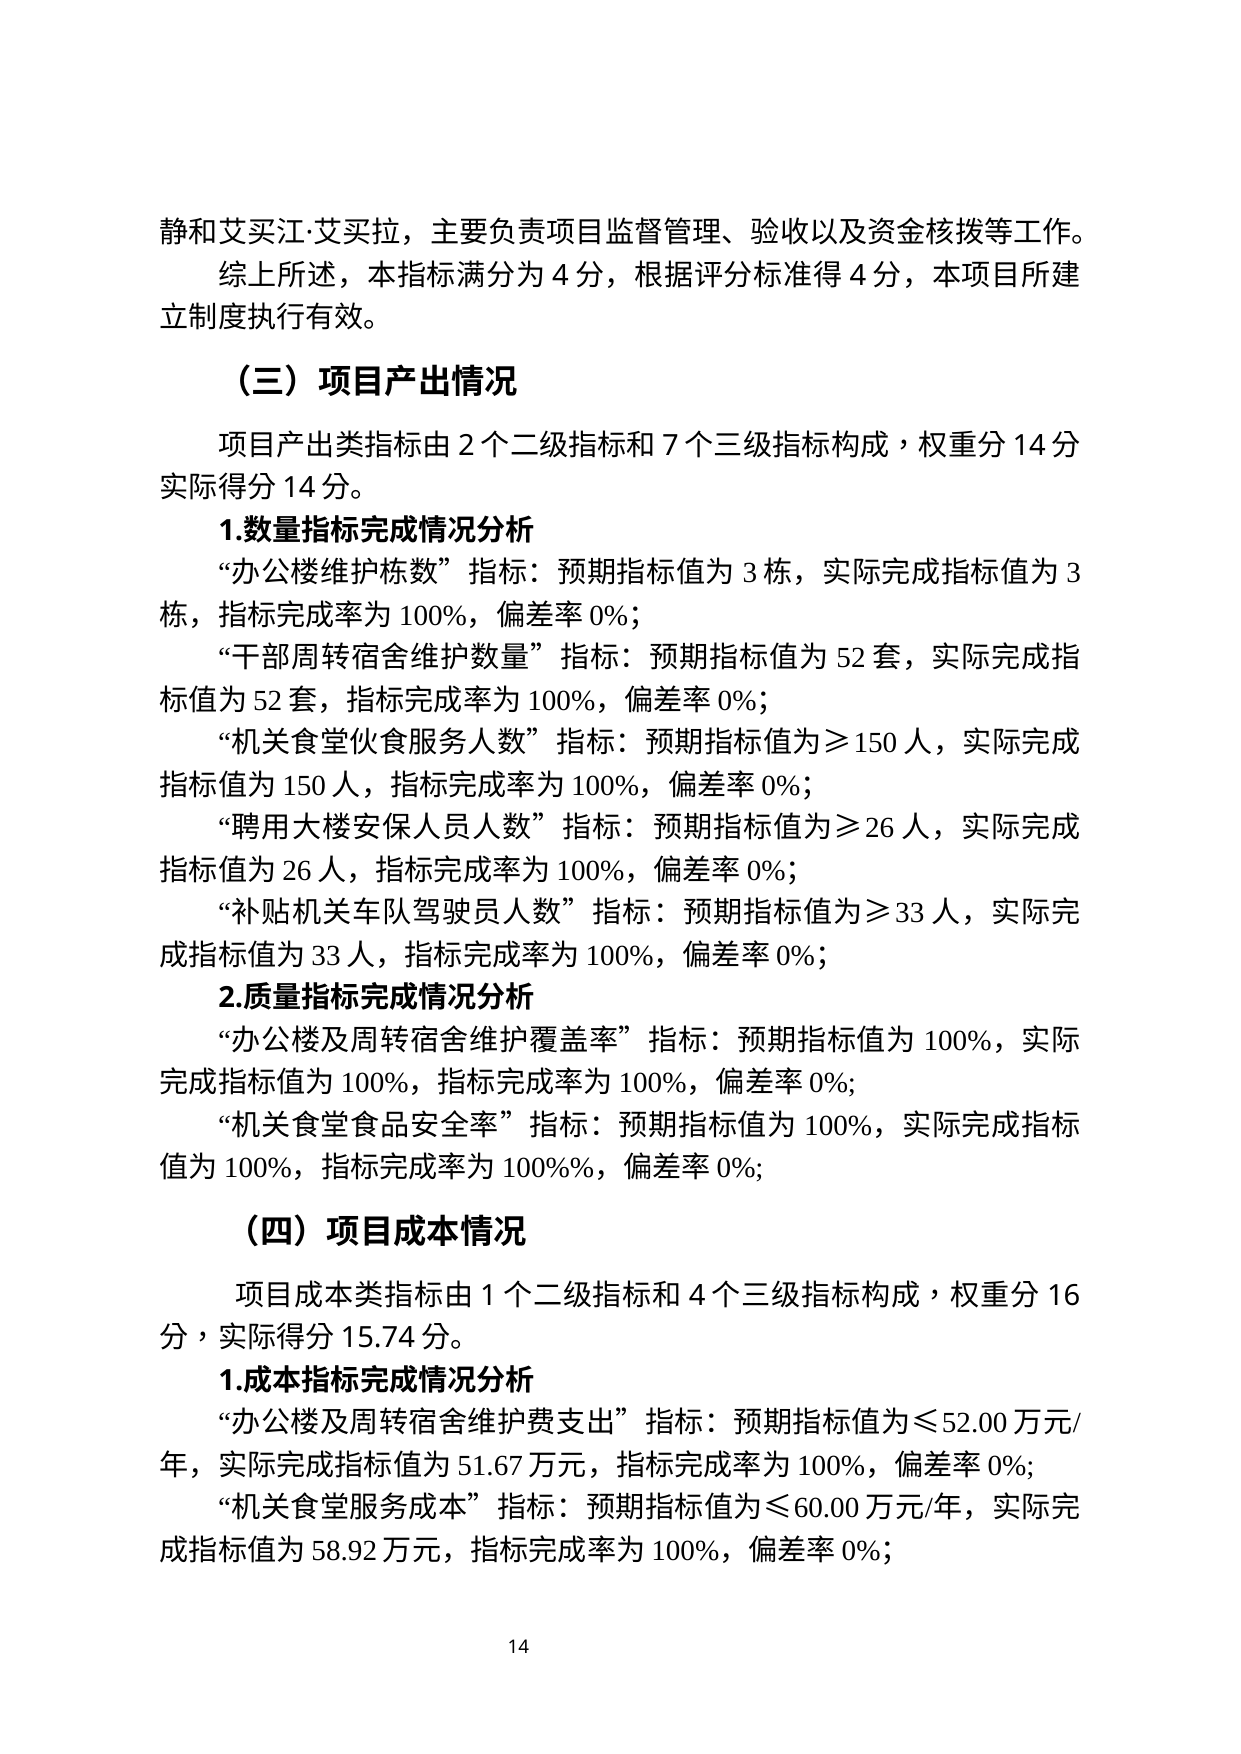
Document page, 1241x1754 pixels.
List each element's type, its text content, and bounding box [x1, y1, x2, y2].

text “办公楼及周转宿舍维护费支出”指标：预期指标值为≤52.00万元/年，实际完成指标值为51.67万元，指标完成率为100%，偏差率0%; [159, 1399, 1081, 1484]
text “补贴机关车队驾驶员人数”指标：预期指标值为≥33人，实际完成指标值为33人，指标完成率为100%，偏差率0%； [159, 889, 1081, 974]
text “办公楼维护栋数”指标：预期指标值为3栋，实际完成指标值为3栋，指标完成率为100%，偏差率0%； [159, 549, 1081, 634]
text 项目产出类指标由2个二级指标和7个三级指标构成，权重分14分，实际得分14分。 [159, 421, 1081, 506]
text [159, 209, 1081, 251]
text “聘用大楼安保人员人数”指标：预期指标值为≥26人，实际完成指标值为26人，指标完成率为100%，偏差率0%； [159, 804, 1081, 889]
text 项目成本类指标由1个二级指标和4个三级指标构成，权重分16分，实际得分15.74分。 [159, 1271, 1081, 1356]
text “干部周转宿舍维护数量”指标：预期指标值为52套，实际完成指标值为52套，指标完成率为100%，偏差率0%； [159, 634, 1081, 719]
text 综上所述，本指标满分为4分，根据评分标准得4分，本项目所建立制度执行有效。 [159, 251, 1081, 336]
subtitle 2.质量指标完成情况分析 [159, 974, 1081, 1016]
subtitle 1.成本指标完成情况分析 [159, 1356, 1081, 1399]
subtitle 1.数量指标完成情况分析 [159, 506, 1081, 549]
text “机关食堂服务成本”指标：预期指标值为≤60.00万元/年，实际完成指标值为58.92万元，指标完成率为100%，偏差率0%； [159, 1484, 1081, 1569]
text “办公楼及周转宿舍维护覆盖率”指标：预期指标值为100%，实际完成指标值为100%，指标完成率为100%，偏差率0%; [159, 1016, 1081, 1101]
text “机关食堂伙食服务人数”指标：预期指标值为≥150人，实际完成指标值为150人，指标完成率为100%，偏差率0%； [159, 719, 1081, 804]
subtitle （四）项目成本情况 [159, 1186, 1081, 1271]
subtitle （三）项目产出情况 [218, 336, 1081, 421]
text “机关食堂食品安全率”指标：预期指标值为100%，实际完成指标值为100%，指标完成率为100%%，偏差率0%; [159, 1101, 1081, 1186]
